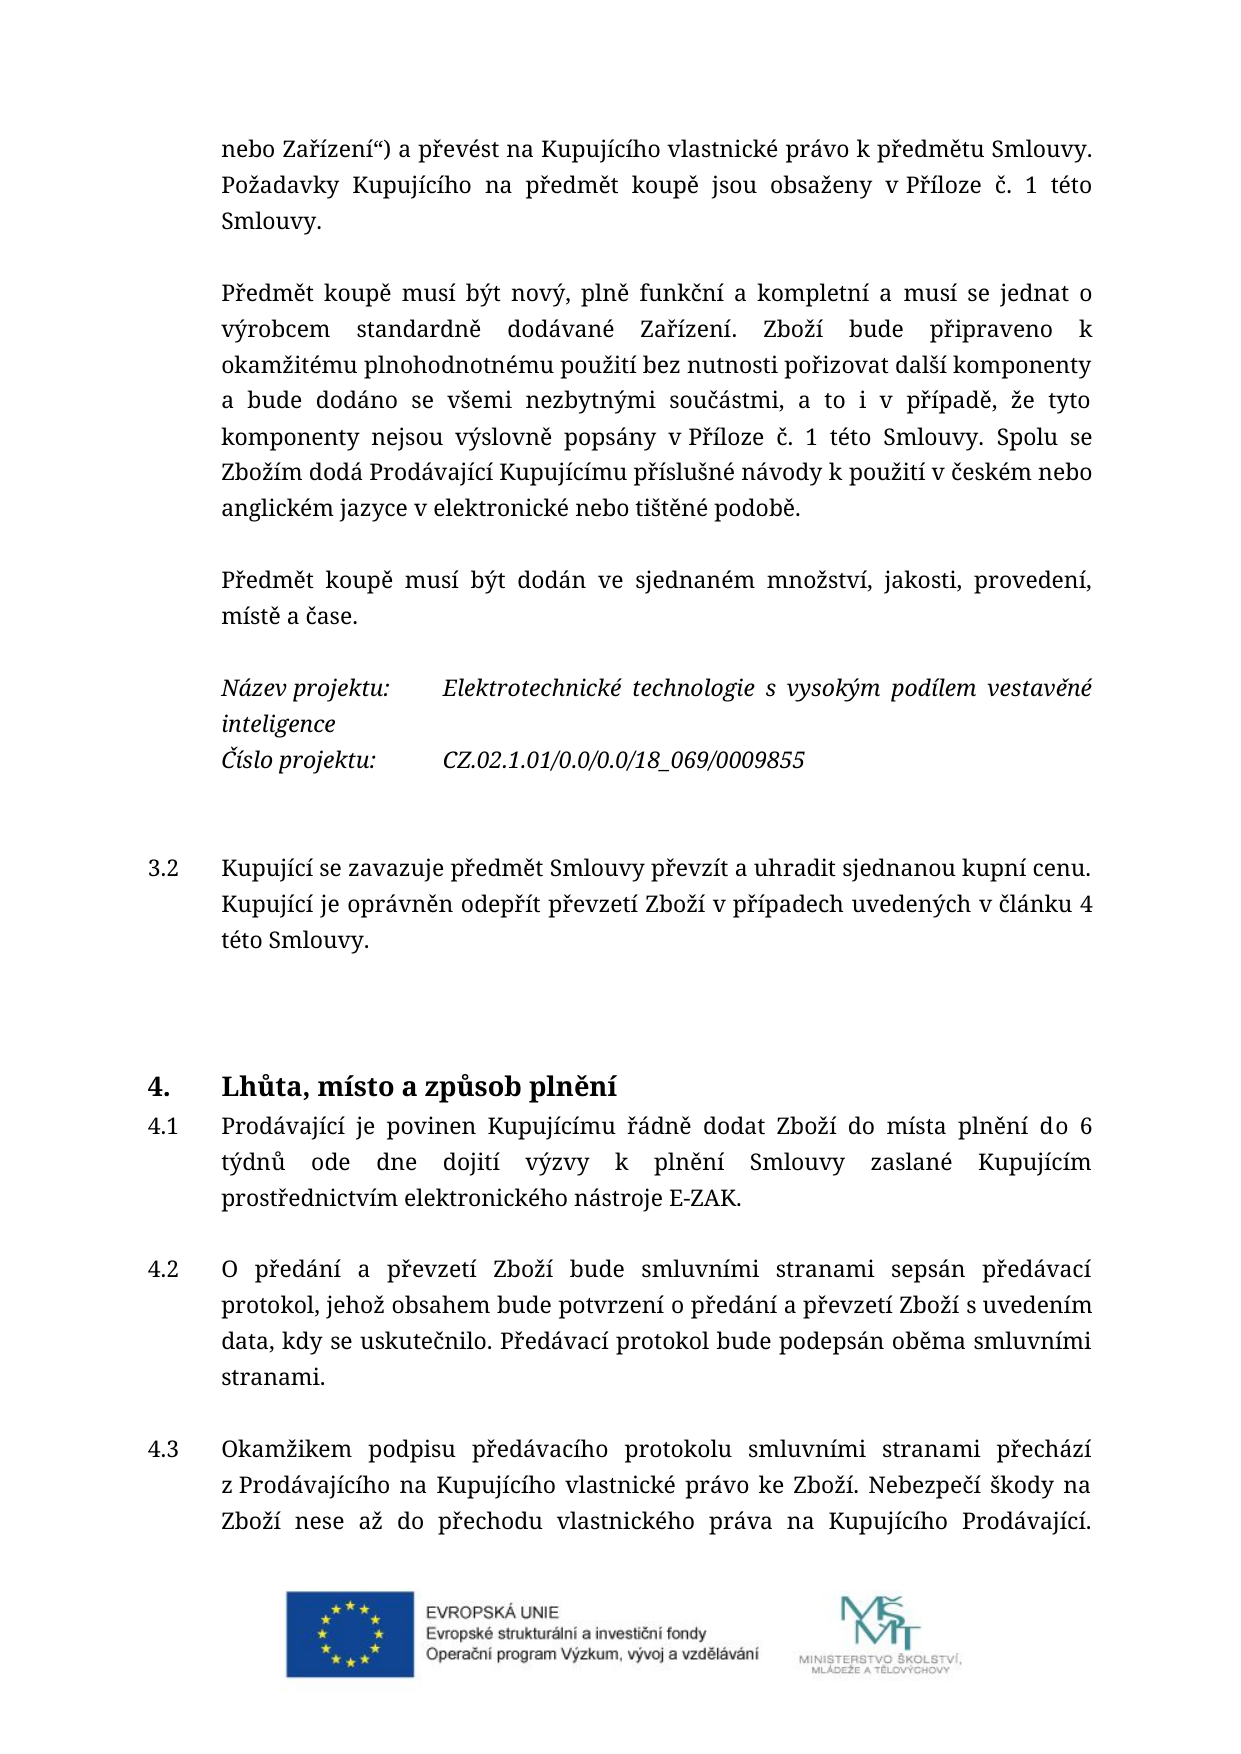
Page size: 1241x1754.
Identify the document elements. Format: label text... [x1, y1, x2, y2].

text Název projektu: Elektrotechnické technologie s vysokým podílem vestavěné inteligence [221, 672, 1093, 739]
text 4.1 Prodávající je povinen Kupujícímu řádně dodat Zboží do místa plnění do 6 týdnů ode dne dojití výzvy k plnění Smlouvy zaslané Kupujícím prostřednictvím elektronického nástroje E-ZAK. [148, 1110, 1093, 1213]
picture [242, 1550, 999, 1720]
text 4. Lhůta, místo a způsob plnění [148, 1067, 1093, 1104]
text Číslo projektu: CZ.02.1.01/0.0/0.0/18_069/0009855 [221, 744, 1093, 775]
text Předmět koupě musí být dodán ve sjednaném množství, jakosti, provedení, místě a čase. [221, 564, 1093, 631]
text 4.2 O předání a převzetí Zboží bude smluvními stranami sepsán předávací protokol, jehož obsahem bude potvrzení o předání a převzetí Zboží s uvedením data, kdy se uskutečnilo. Předávací protokol bude podepsán oběma smluvními stranami. [148, 1253, 1093, 1392]
text 3.2 Kupující se zavazuje předmět Smlouvy převzít a uhradit sjednanou kupní cenu. Kupující je oprávněn odepřít převzetí Zboží v případech uvedených v článku 4 této Smlouvy. [148, 852, 1093, 955]
text Předmět koupě musí být nový, plně funkční a kompletní a musí se jednat o výrobcem standardně dodávané Zařízení. Zboží bude připraveno k okamžitému plnohodnotnému použití bez nutnosti pořizovat další komponenty a bude dodáno se všemi nezbytnými součástmi, a to i v případě, že tyto komponenty nejsou výslovně popsány v Příloze č. 1 této Smlouvy. Spolu se Zbožím dodá Prodávající Kupujícímu příslušné návody k použití v českém nebo anglickém jazyce v elektronické nebo tištěné podobě. [221, 277, 1093, 523]
